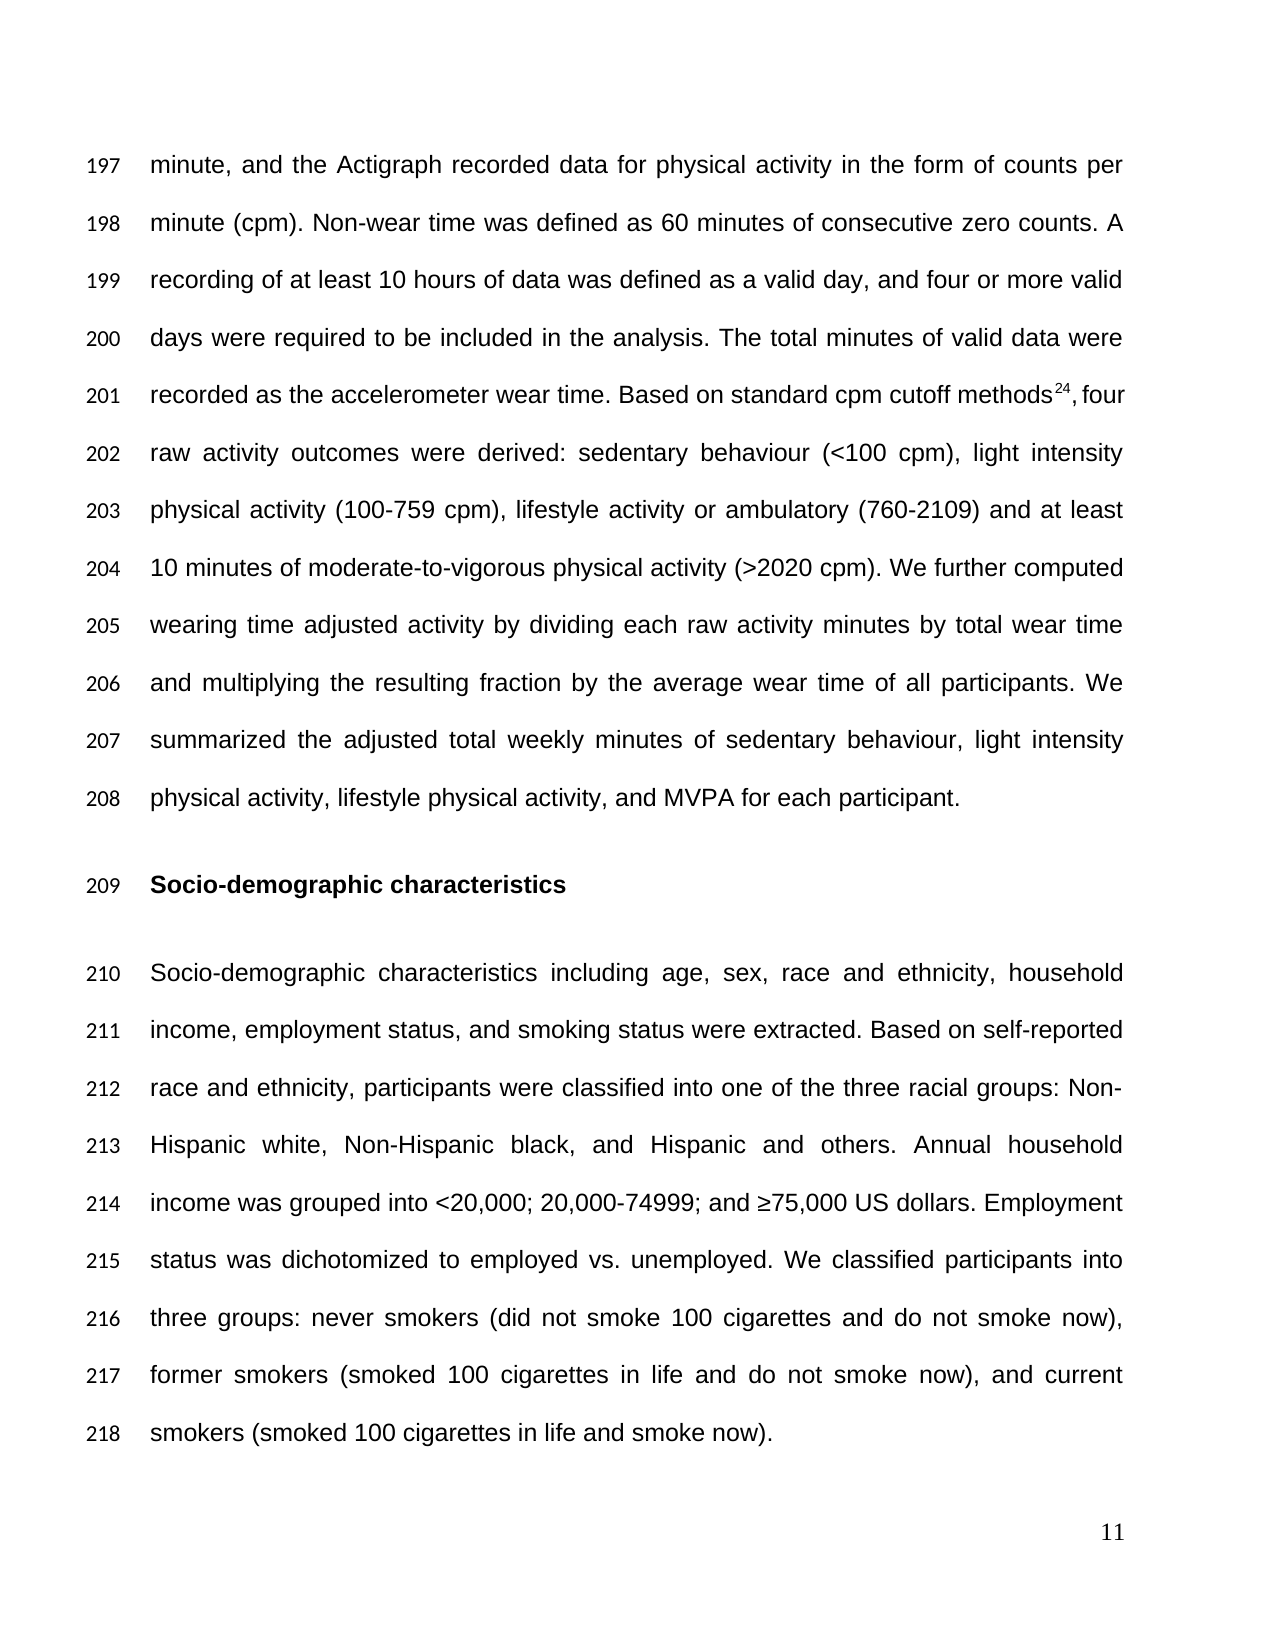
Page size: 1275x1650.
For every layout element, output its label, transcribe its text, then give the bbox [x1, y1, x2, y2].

text Socio-demographic characteristics [150, 870, 1125, 899]
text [150, 150, 1125, 811]
text Socio-demographic characteristics including age, sex, race and ethnicity, household income, employment status, and smoking status were extracted. Based on self-reported race and ethnicity, participants were classified into one of the three racial groups: Non-Hispanic white, Non-Hispanic black, and Hispanic and others. Annual household income was grouped into <20,000; 20,000-74999; and ≥75,000 US dollars. Employment status was dichotomized to employed vs. unemployed. We classified participants into three groups: never smokers (did not smoke 100 cigarettes and do not smoke now), former smokers (smoked 100 cigarettes in life and do not smoke now), and current smokers (smoked 100 cigarettes in life and smoke now). [150, 957, 1125, 1446]
